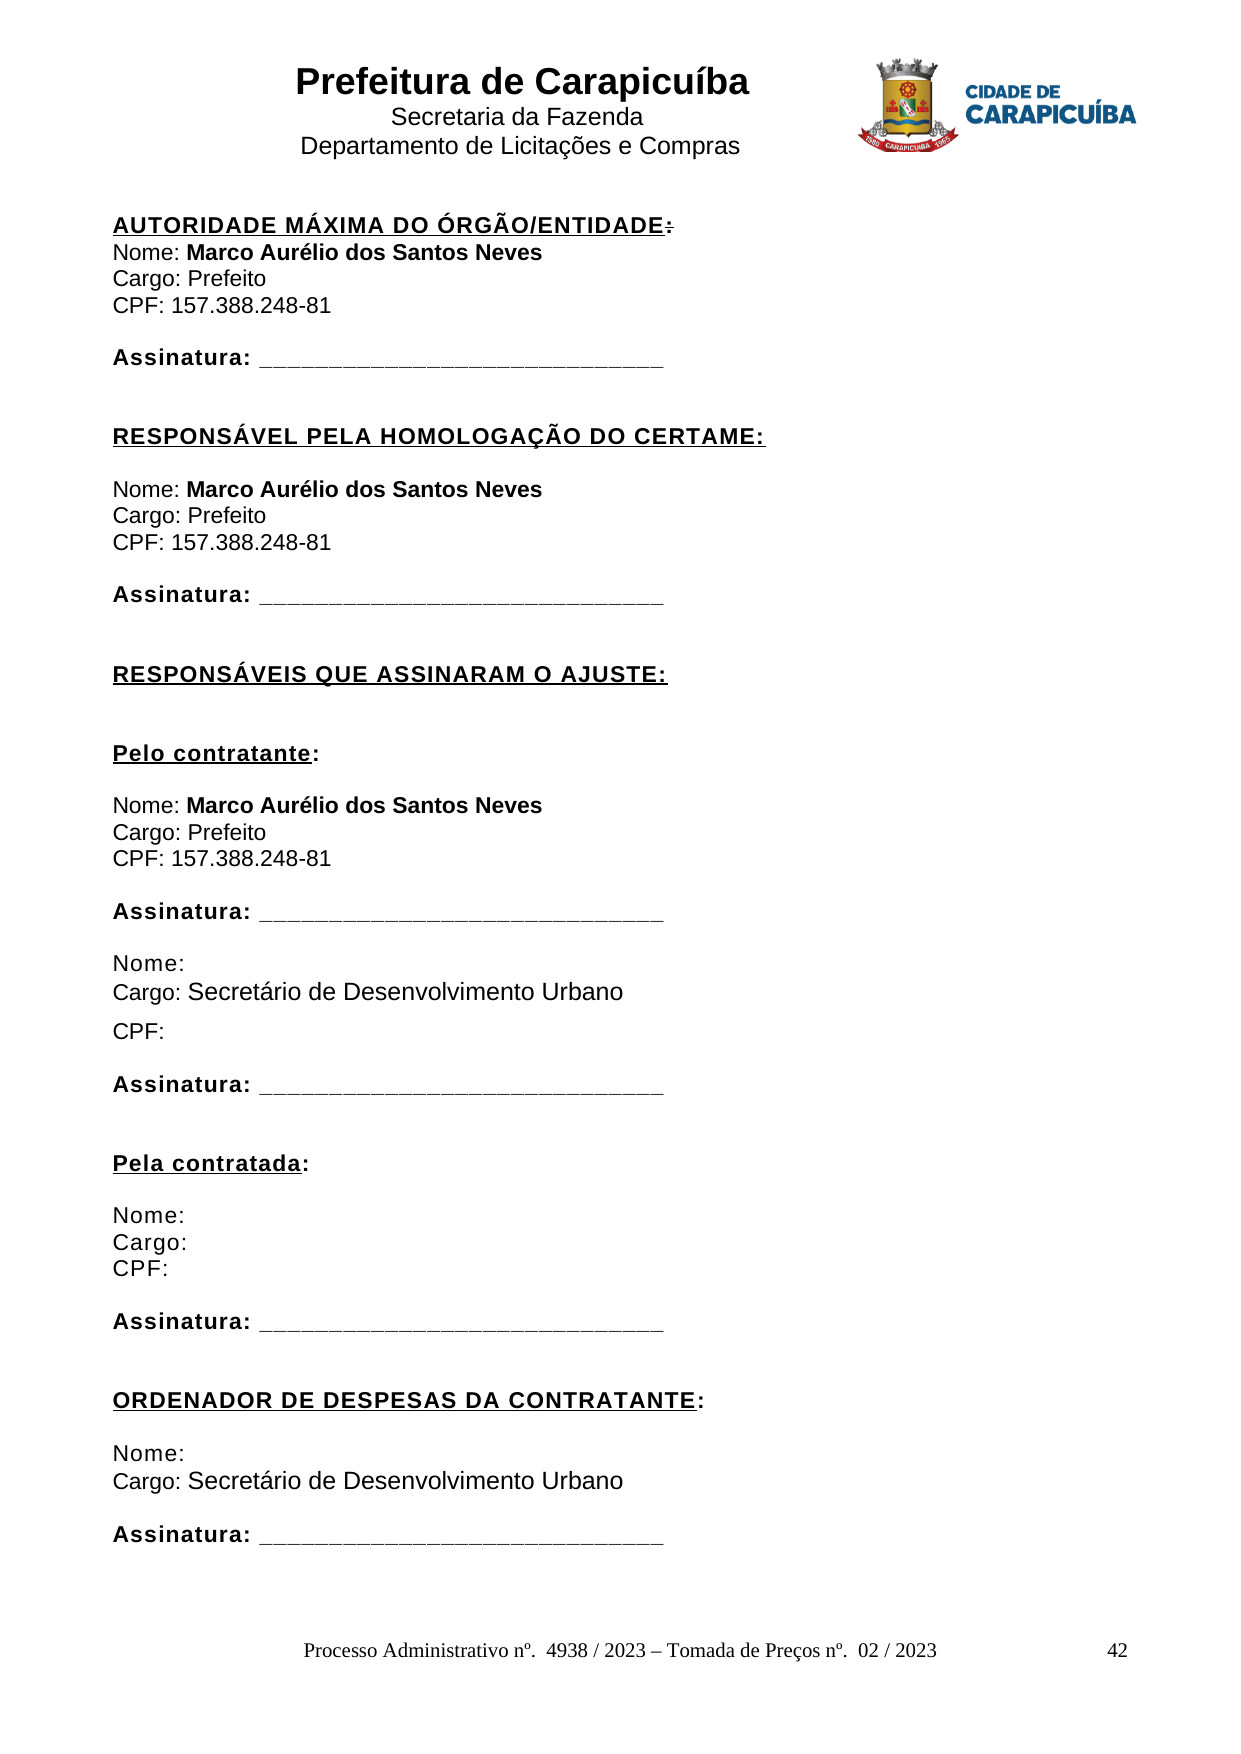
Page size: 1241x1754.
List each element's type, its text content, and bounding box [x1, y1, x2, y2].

text RESPONSÁVEL PELA HOMOLOGAÇÃO DO CERTAME: [112, 423, 1128, 450]
text Cargo: Secretário de Desenvolvimento Urbano [112, 1466, 1128, 1495]
text Assinatura: _____________________________ [112, 1521, 1128, 1547]
text Assinatura: _____________________________ [112, 344, 1128, 371]
text Assinatura: _____________________________ [112, 1071, 1128, 1097]
text Cargo: Prefeito [112, 265, 1128, 292]
text AUTORIDADE MÁXIMA DO ÓRGÃO/ENTIDADE: [112, 212, 1128, 239]
text Pela contratada: [112, 1150, 1128, 1176]
text CPF: [112, 1018, 1128, 1044]
text Nome: Marco Aurélio dos Santos Neves [112, 792, 1128, 819]
text RESPONSÁVEIS QUE ASSINARAM O AJUSTE: [112, 661, 1128, 687]
text CPF: [112, 1255, 1128, 1282]
text ORDENADOR DE DESPESAS DA CONTRATANTE: [112, 1387, 1128, 1413]
text Nome: [112, 950, 1128, 977]
text Cargo: Prefeito [112, 819, 1128, 845]
text Cargo: Prefeito [112, 502, 1128, 529]
text Nome: Marco Aurélio dos Santos Neves [112, 476, 1128, 502]
text Nome: Marco Aurélio dos Santos Neves [112, 239, 1128, 265]
text Cargo: [112, 1229, 1128, 1255]
text CPF: 157.388.248-81 [112, 529, 1128, 555]
picture [857, 57, 1139, 152]
text Assinatura: _____________________________ [112, 581, 1128, 608]
text CPF: 157.388.248-81 [112, 845, 1128, 871]
text Cargo: Secretário de Desenvolvimento Urbano [112, 977, 1104, 1006]
text Nome: [112, 1202, 1128, 1229]
text Assinatura: _____________________________ [112, 1308, 1128, 1334]
text Nome: [112, 1440, 1128, 1466]
text Pelo contratante: [112, 739, 1128, 766]
text Assinatura: _____________________________ [112, 898, 1128, 924]
text CPF: 157.388.248-81 [112, 292, 1128, 318]
